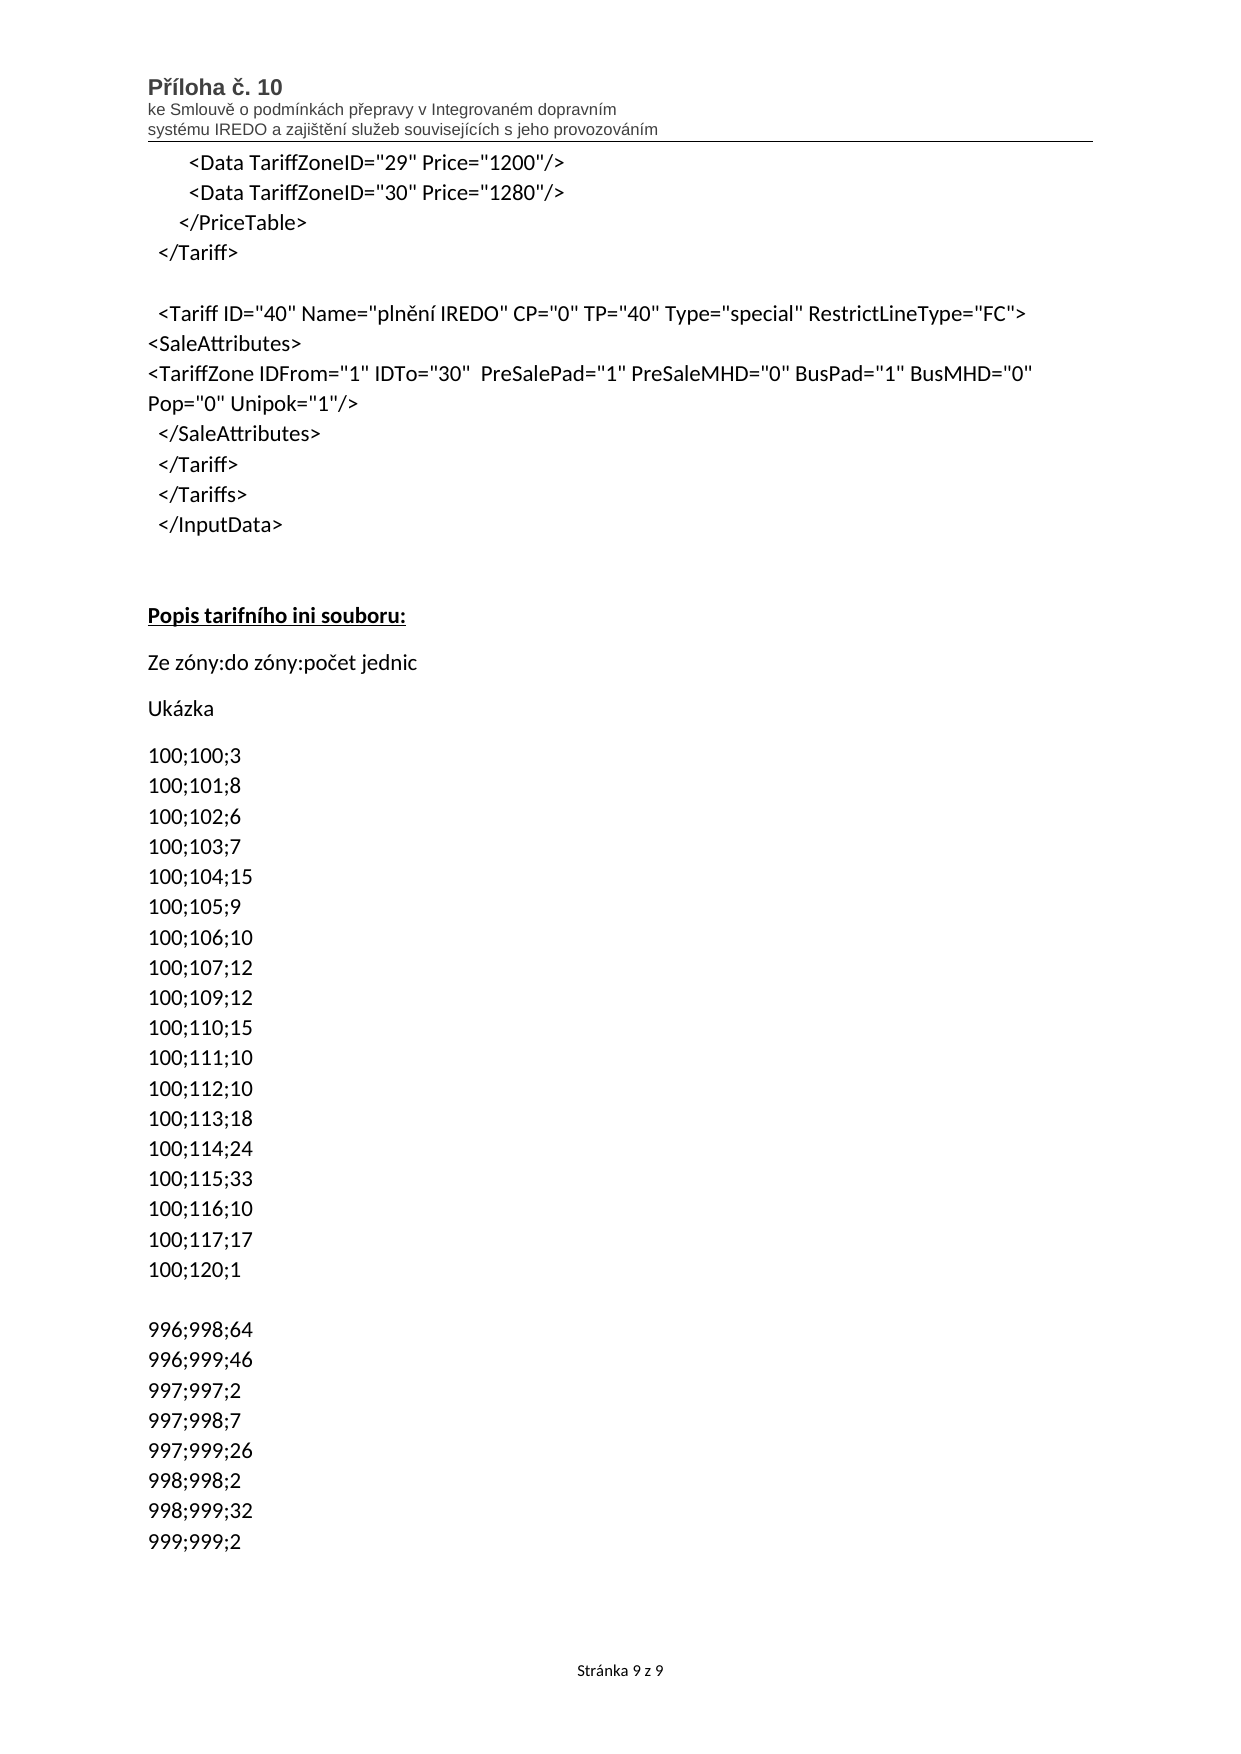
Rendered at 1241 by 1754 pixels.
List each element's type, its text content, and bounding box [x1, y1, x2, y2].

text </Tariff> [148, 450, 1093, 478]
text 100;112;10 [148, 1074, 1093, 1102]
text 100;120;1 [148, 1255, 1093, 1283]
text <TariffZone IDFrom="1" IDTo="30" PreSalePad="1" PreSaleMHD="0" BusPad="1" BusMHD="0" Pop="0" Unipok="1"/> [148, 359, 1093, 417]
text 100;109;12 [148, 983, 1093, 1011]
text 100;117;17 [148, 1225, 1093, 1253]
text </PriceTable> [148, 208, 1093, 236]
text 100;102;6 [148, 802, 1093, 830]
text </InputData> [148, 510, 1093, 538]
text 997;997;2 [148, 1376, 1093, 1404]
text 997;999;26 [148, 1436, 1093, 1464]
text 100;113;18 [148, 1104, 1093, 1132]
text 100;111;10 [148, 1043, 1093, 1071]
text 100;103;7 [148, 832, 1093, 860]
text 998;998;2 [148, 1466, 1093, 1494]
text </Tariffs> [148, 480, 1093, 508]
text 100;100;3 [148, 741, 1093, 769]
text Popis tarifního ini souboru: [148, 601, 1093, 629]
text </SaleAttributes> [148, 419, 1093, 447]
text 100;106;10 [148, 923, 1093, 951]
text 100;107;12 [148, 953, 1093, 981]
text <Data TariffZoneID="30" Price="1280"/> [148, 178, 1093, 206]
text 996;999;46 [148, 1346, 1093, 1373]
text 100;110;15 [148, 1013, 1093, 1041]
text 996;998;64 [148, 1315, 1093, 1343]
text <Tariff ID="40" Name="plnění IREDO" CP="0" TP="40" Type="special" RestrictLineType="FC"> [148, 299, 1093, 327]
text Ukázka [148, 694, 1093, 722]
text 997;998;7 [148, 1406, 1093, 1434]
text 998;999;32 [148, 1497, 1093, 1524]
text 100;114;24 [148, 1134, 1093, 1162]
text 999;999;2 [148, 1527, 1093, 1555]
text Ze zóny:do zóny:počet jednic [148, 648, 1093, 676]
text 100;115;33 [148, 1164, 1093, 1192]
text 100;104;15 [148, 862, 1093, 890]
text 100;116;10 [148, 1194, 1093, 1222]
text </Tariff> [148, 238, 1093, 266]
text <SaleAttributes> [148, 329, 1093, 357]
text 100;101;8 [148, 772, 1093, 799]
text 100;105;9 [148, 892, 1093, 920]
text <Data TariffZoneID="29" Price="1200"/> [148, 148, 1093, 176]
